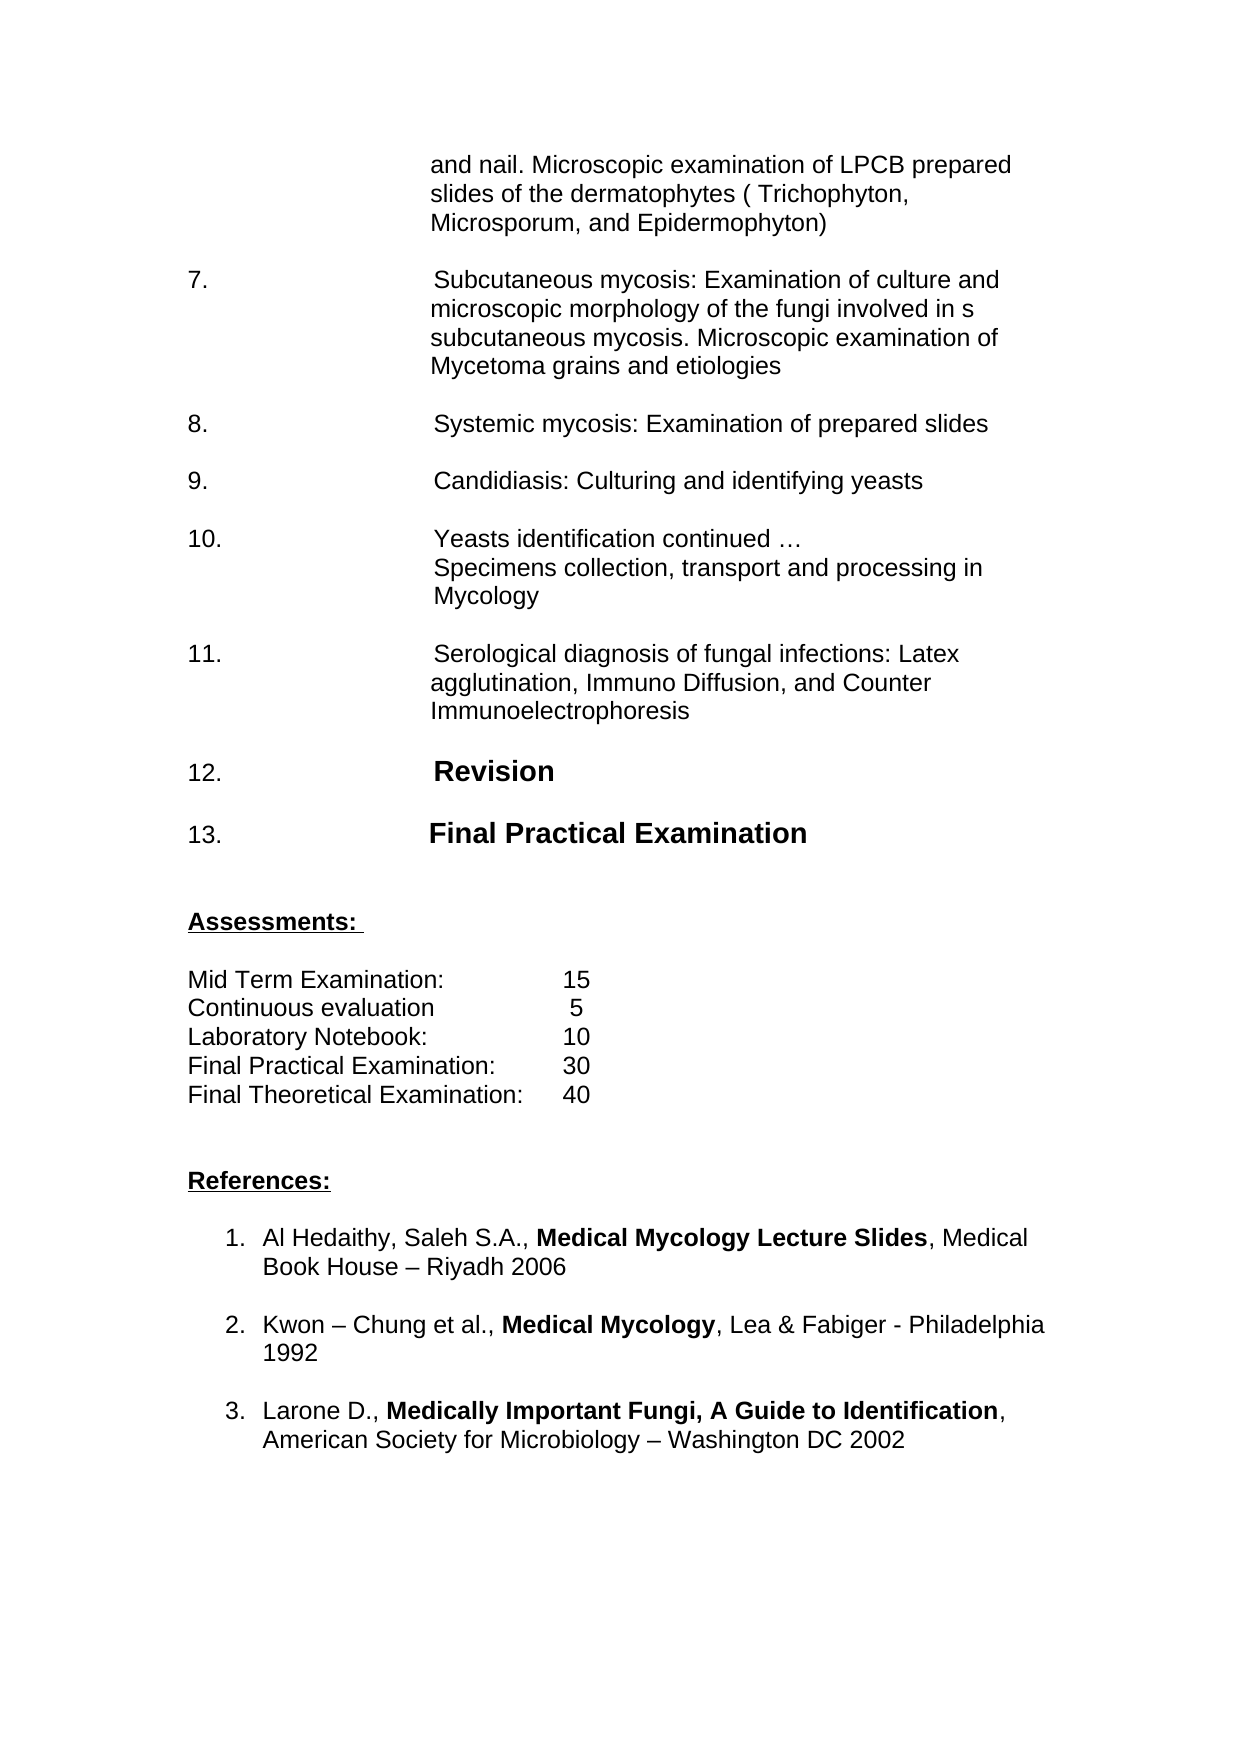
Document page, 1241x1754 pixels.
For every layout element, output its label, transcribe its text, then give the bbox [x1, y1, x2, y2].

text Laboratory Notebook: 10 [187, 1022, 1053, 1051]
text and nail. Microscopic examination of LPCB prepared [187, 150, 1053, 179]
text Immunoelectrophoresis [187, 696, 1053, 725]
text 10. Yeasts identification continued … [187, 524, 1053, 552]
text microscopic morphology of the fungi involved in s [187, 294, 1053, 322]
text 11. Serological diagnosis of fungal infections: Latex [187, 639, 1053, 667]
list Kwon – Chung et al., Medical Mycology, Lea & Fabiger - 1992 [225, 1309, 1053, 1367]
text slides of the dermatophytes ( Trichophyton, [187, 179, 1053, 207]
text Specimens collection, transport and processing in [412, 552, 1053, 581]
text subcutaneous mycosis. Microscopic examination of [187, 322, 1053, 351]
text 12. Revision [187, 754, 1053, 787]
text agglutination, Immuno Diffusion, and Counter [187, 667, 1053, 696]
text Mid Term Examination: 15 [187, 964, 1053, 993]
text 8. Systemic mycosis: Examination of prepared slides [187, 409, 1053, 437]
text References: [187, 1166, 1053, 1194]
text 13. Final Practical Examination [187, 816, 1053, 849]
text Final Practical Examination: 30 [187, 1051, 1053, 1079]
text 9. Candidiasis: Culturing and identifying yeasts [187, 466, 1053, 495]
list Larone D., Medically Important Fungi, A Guide to Identification, American Society for Microbiology – 2002 [225, 1396, 1053, 1453]
text Continuous evaluation 5 [187, 993, 1053, 1022]
list Al Hedaithy, Saleh S.A., Medical Mycology Lecture Slides, Medical Book House – Riyadh 2006 [225, 1223, 1053, 1281]
text Mycetoma grains and etiologies [187, 351, 1053, 380]
text Assessments: [187, 907, 1053, 936]
text Microsporum, and Epidermophyton) [187, 207, 1053, 236]
text Final Theoretical Examination: 40 [187, 1079, 1053, 1108]
text 7. Subcutaneous mycosis: Examination of culture and [187, 265, 1053, 294]
text Mycology [412, 581, 1053, 610]
